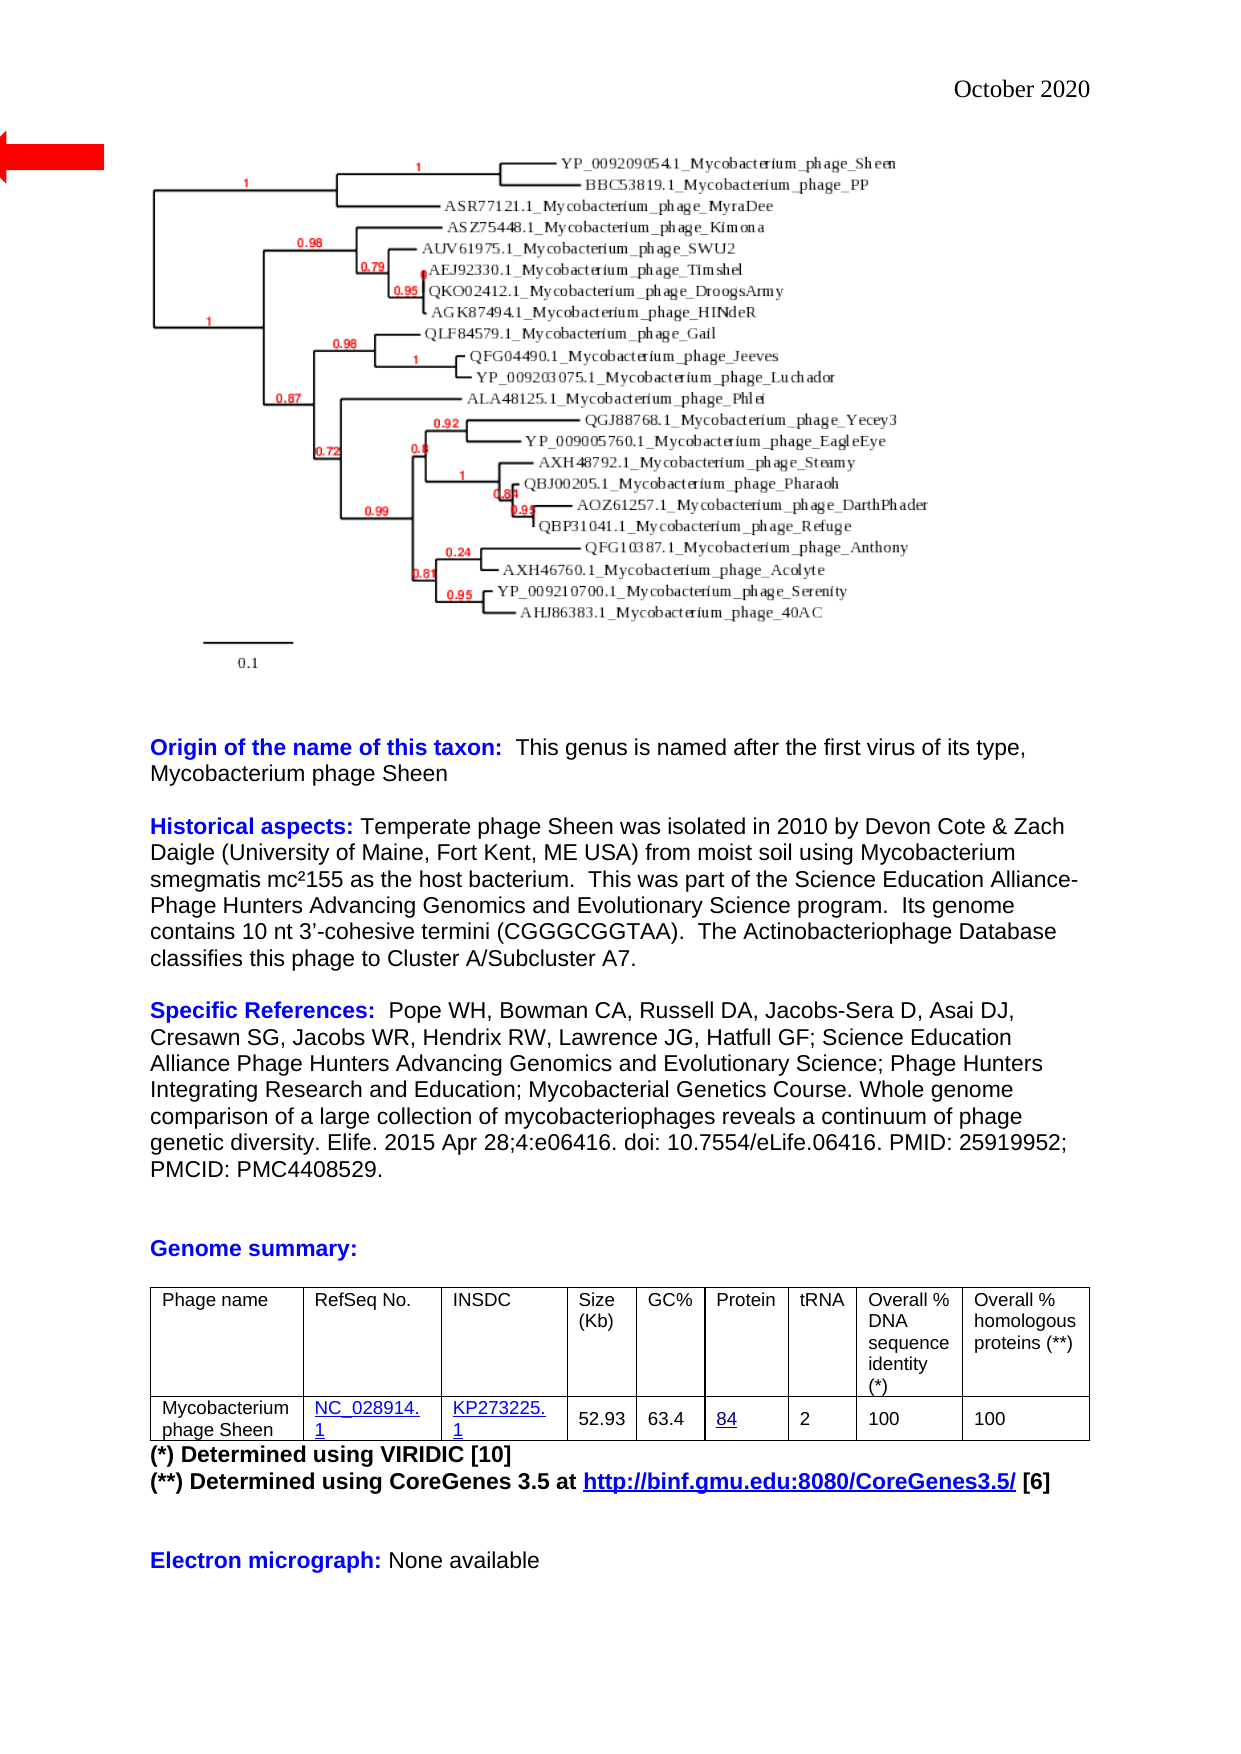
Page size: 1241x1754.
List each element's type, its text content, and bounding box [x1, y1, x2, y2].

table_cell 2 [789, 1397, 856, 1440]
table_cell KP273225.1 [442, 1397, 567, 1440]
table_cell Mycobacterium phage Sheen [151, 1397, 303, 1440]
text (**) Determined using CoreGenes 3.5 at http://binf.gmu.edu:8080/CoreGenes3.5/ [6] [150, 1468, 1090, 1494]
table_cell 100 [857, 1397, 962, 1440]
table_header Overall % DNA sequence identity (*) [857, 1288, 962, 1396]
table_header GC% [637, 1288, 704, 1396]
text Historical aspects: Temperate phage Sheen was isolated in 2010 by Devon Cote & Zach Daigle (University of Maine, Fort Kent, ME USA) from moist soil using Mycobacterium smegmatis mc²155 as the host bacterium. This was part of the Science Education Alliance-Phage Hunters Advancing Genomics and Evolutionary Science program. Its genome contains 10 nt 3’-cohesive termini (CGGGCGGTAA). The Actinobacteriophage Database classifies this phage to Cluster A/Subcluster A7. [150, 813, 1090, 971]
table_cell 52.93 [568, 1397, 636, 1440]
table_header Phage name [151, 1288, 303, 1396]
table_header Overall % homologous proteins (**) [963, 1288, 1089, 1396]
text Origin of the name of this taxon: This genus is named after the first virus of its type, Mycobacterium phage Sheen [150, 734, 1090, 787]
table_cell NC_028914.1 [304, 1397, 441, 1440]
text Genome summary: [150, 1234, 1090, 1261]
text (*) Determined using VIRIDIC [10] [150, 1441, 1090, 1468]
table_cell 63.4 [637, 1397, 704, 1440]
table_header Size (Kb) [568, 1288, 636, 1396]
table_cell 100 [963, 1397, 1089, 1440]
table_header tRNA [789, 1288, 856, 1396]
table_header RefSeq No. [304, 1288, 441, 1396]
table_cell 84 [706, 1397, 788, 1440]
picture [150, 150, 1090, 679]
table_header Protein [706, 1288, 788, 1396]
text Electron micrograph: None available [150, 1547, 1090, 1573]
text Specific References: Pope WH, Bowman CA, Russell DA, Jacobs-Sera D, Asai DJ, Cresawn SG, Jacobs WR, Hendrix RW, Lawrence JG, Hatfull GF; Science Education Alliance Phage Hunters Advancing Genomics and Evolutionary Science; Phage Hunters Integrating Research and Education; Mycobacterial Genetics Course. Whole genome comparison of a large collection of mycobacteriophages reveals a continuum of phage genetic diversity. Elife. 2015 Apr 28;4:e06416. doi: 10.7554/eLife.06416. PMID: 25919952; PMCID: PMC4408529. [150, 997, 1090, 1182]
table_header INSDC [442, 1288, 567, 1396]
